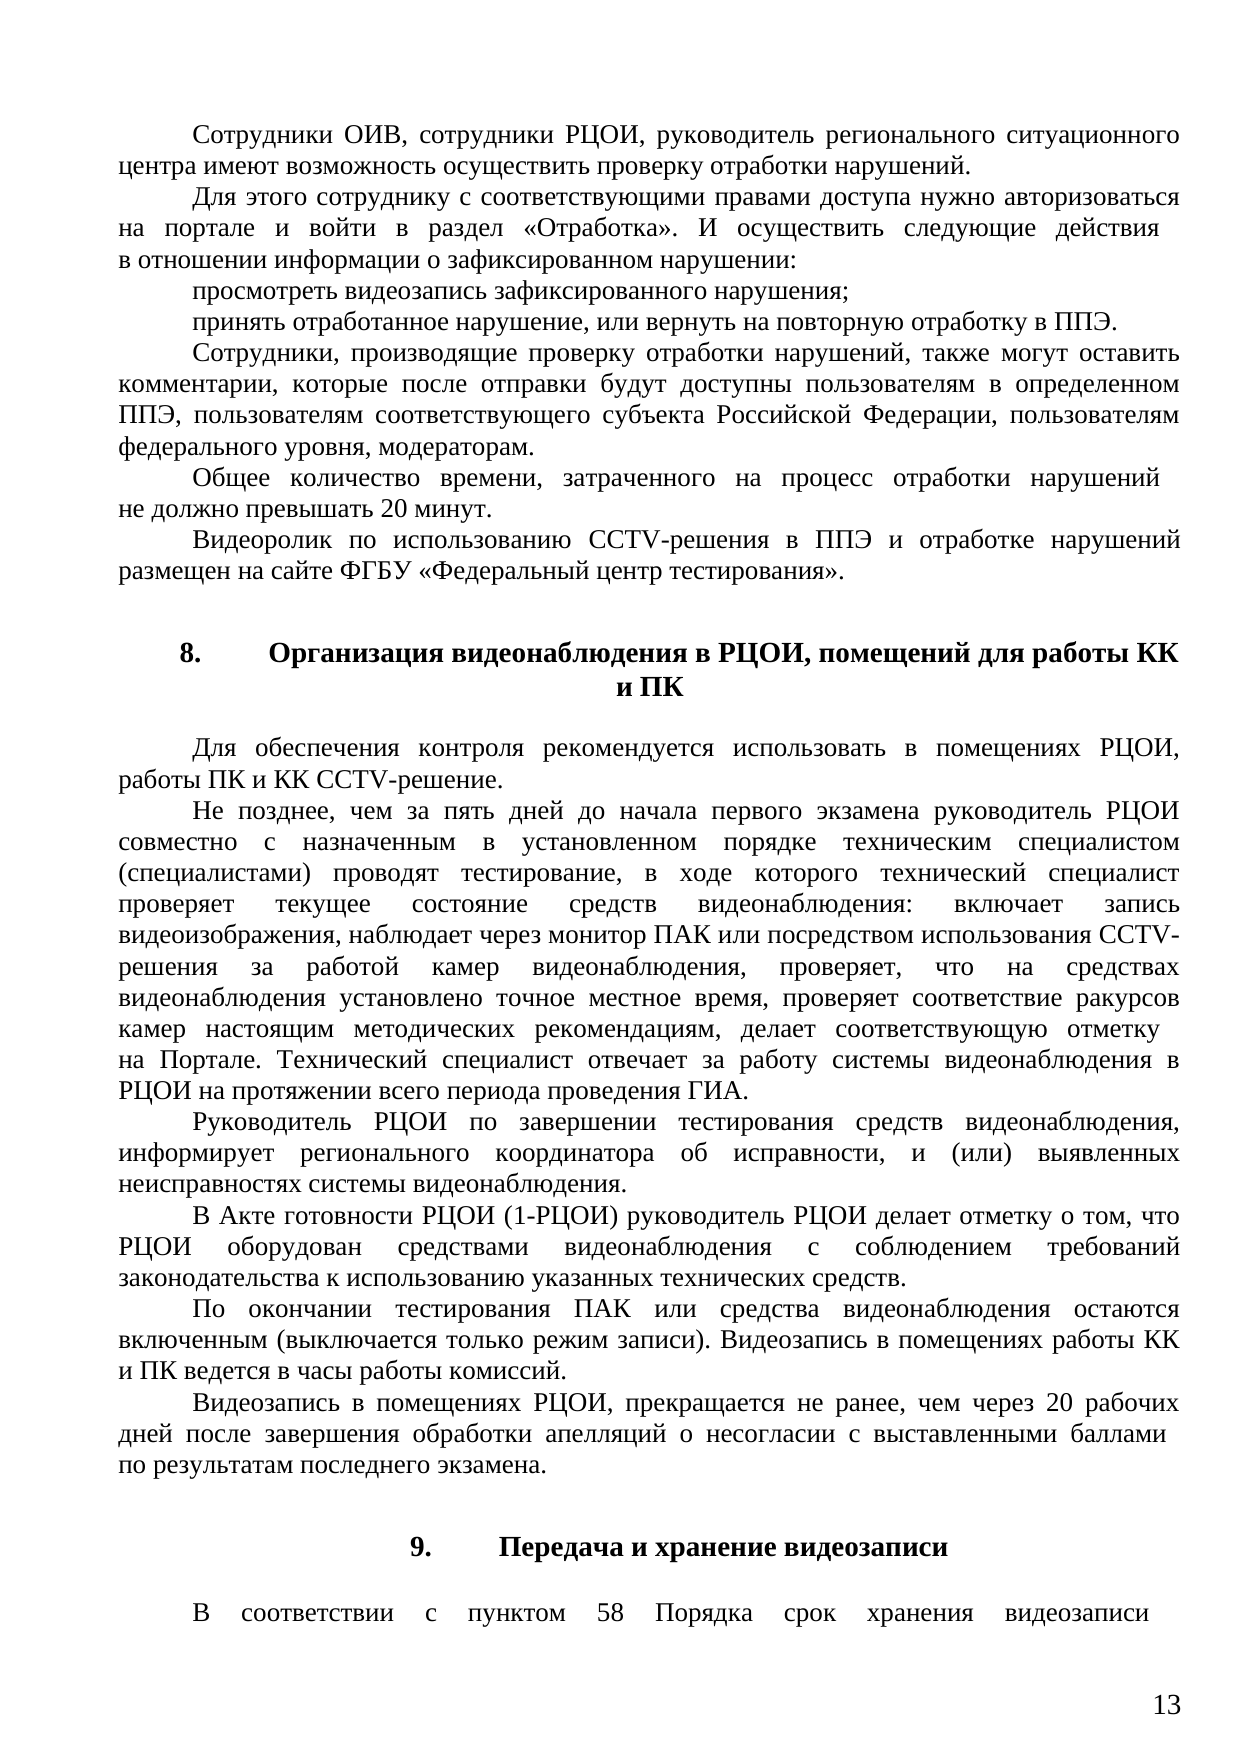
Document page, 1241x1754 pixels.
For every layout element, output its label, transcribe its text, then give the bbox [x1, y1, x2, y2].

text принять отработанное нарушение, или вернуть на повторную отработку в ППЭ. [118, 305, 1181, 336]
text Сотрудники ОИВ, сотрудники РЦОИ, руководитель регионального ситуационного центра имеют возможность осуществить проверку отработки нарушений. [118, 118, 1181, 180]
text Для этого сотруднику с соответствующими правами доступа нужно авторизоваться на портале и войти в раздел «Отработка». И осуществить следующие действия в отношении информации о зафиксированном нарушении: [118, 180, 1181, 274]
text Сотрудники, производящие проверку отработки нарушений, также могут оставить комментарии, которые после отправки будут доступны пользователям в определенном ППЭ, пользователям соответствующего субъекта Российской Федерации, пользователям федерального уровня, модераторам. [118, 336, 1181, 461]
text просмотреть видеозапись зафиксированного нарушения; [118, 274, 1181, 305]
text Общее количество времени, затраченного на процесс отработки нарушений не должно превышать 20 минут. [118, 461, 1181, 523]
text Для обеспечения контроля рекомендуется использовать в помещениях РЦОИ, работы ПК и КК CCTV-решение. [118, 732, 1181, 794]
subtitle Организация видеонаблюдения в РЦОИ, помещений для работы КК и ПК [118, 635, 1181, 702]
text Руководитель РЦОИ по завершении тестирования средств видеонаблюдения, информирует регионального координатора об исправности, и (или) выявленных неисправностях системы видеонаблюдения. [118, 1105, 1181, 1199]
text По окончании тестирования ПАК или средства видеонаблюдения остаются включенным (выключается только режим записи). Видеозапись в помещениях работы КК и ПК ведется в часы работы комиссий. [118, 1292, 1181, 1386]
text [118, 1596, 1181, 1627]
text Видеозапись в помещениях РЦОИ, прекращается не ранее, чем через 20 рабочих дней после завершения обработки апелляций о несогласии с выставленными баллами по результатам последнего экзамена. [118, 1386, 1181, 1479]
subtitle Передача и хранение видеозаписи [118, 1529, 1181, 1563]
text Видеоролик по использованию CCTV-решения в ППЭ и отработке нарушений размещен на сайте ФГБУ «Федеральный центр тестирования». [118, 523, 1181, 585]
text В Акте готовности РЦОИ (1-РЦОИ) руководитель РЦОИ делает отметку о том, что РЦОИ оборудован средствами видеонаблюдения с соблюдением требований законодательства к использованию указанных технических средств. [118, 1199, 1181, 1292]
text Не позднее, чем за пять дней до начала первого экзамена руководитель РЦОИ совместно с назначенным в установленном порядке техническим специалистом (специалистами) проводят тестирование, в ходе которого технический специалист проверяет текущее состояние средств видеонаблюдения: включает запись видеоизображения, наблюдает через монитор ПАК или посредством использования CCTV-решения за работой камер видеонаблюдения, проверяет, что на средствах видеонаблюдения установлено точное местное время, проверяет соответствие ракурсов камер настоящим методических рекомендациям, делает соответствующую отметку на Портале. Технический специалист отвечает за работу системы видеонаблюдения в РЦОИ на протяжении всего периода проведения ГИА. [118, 794, 1181, 1105]
